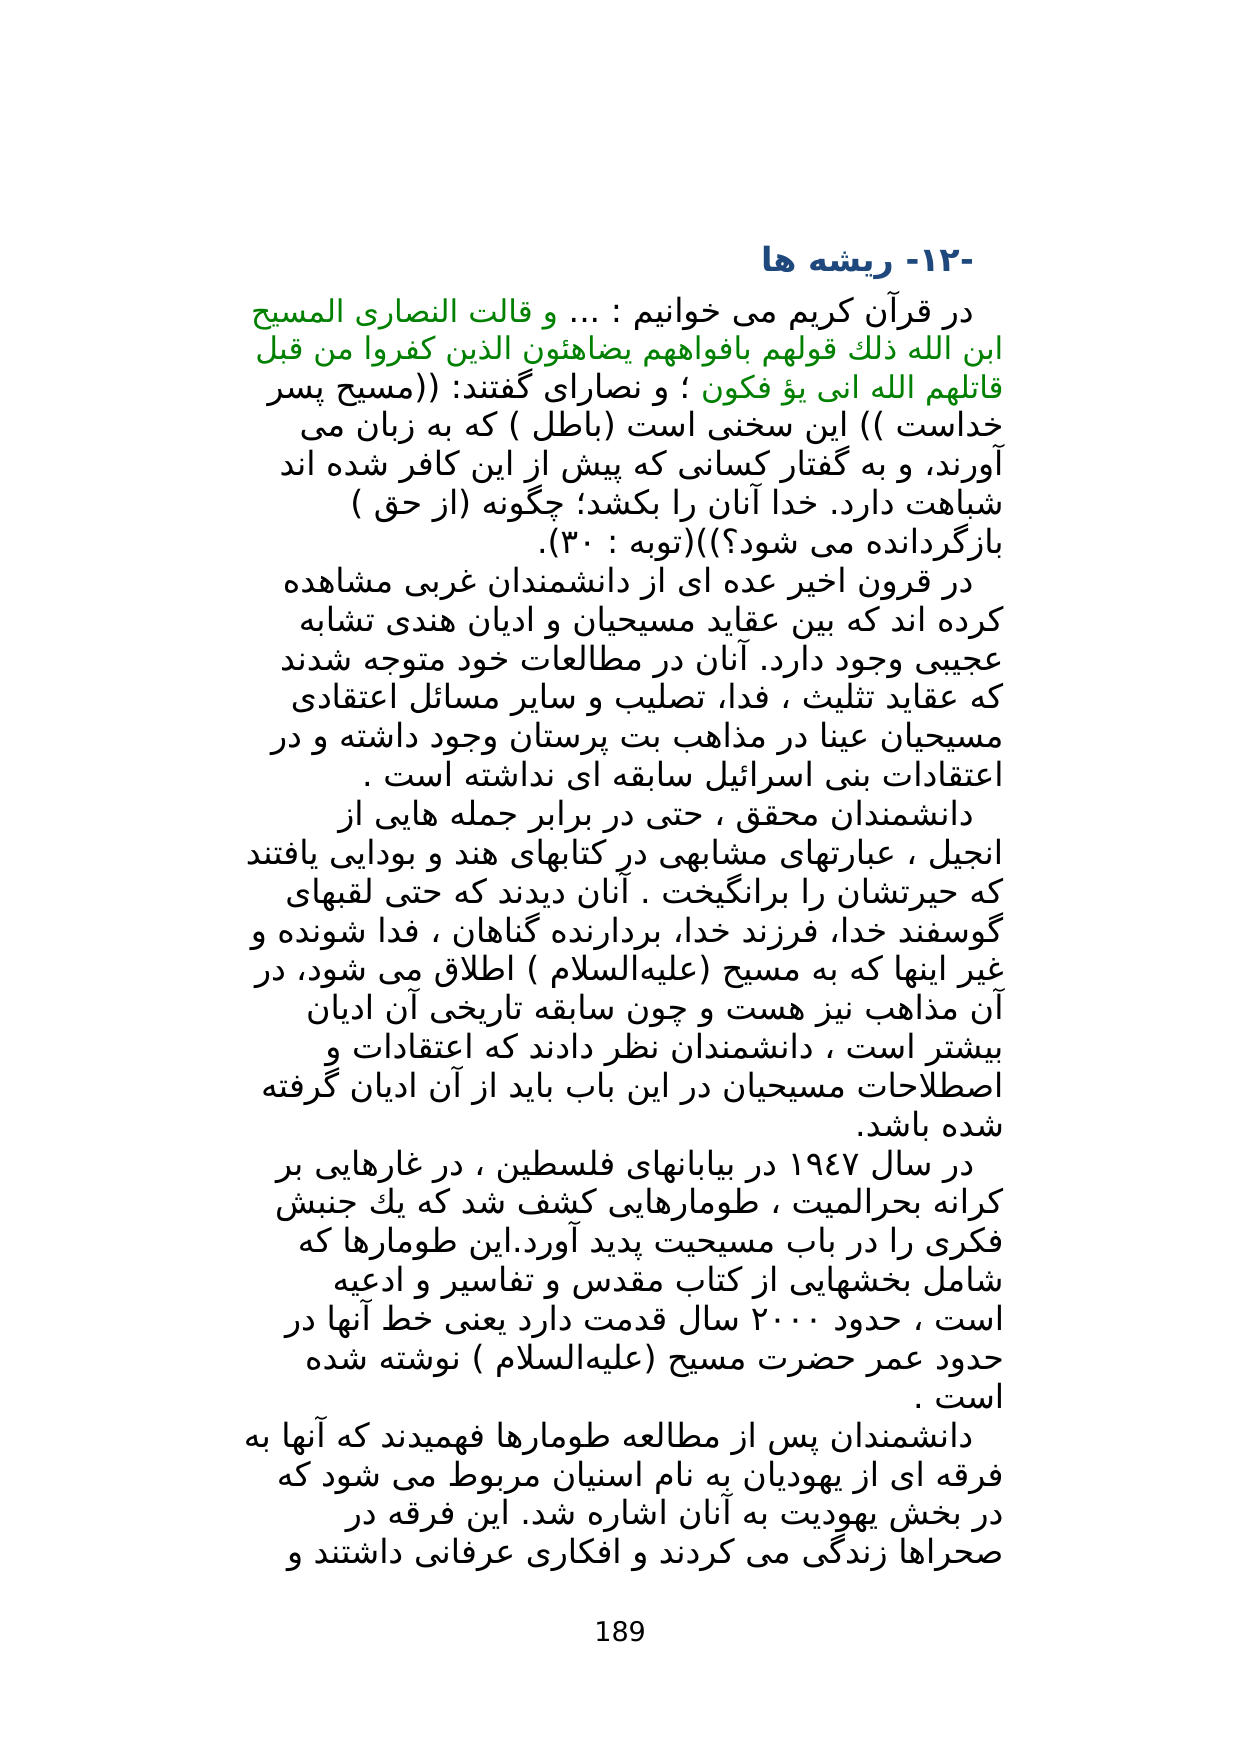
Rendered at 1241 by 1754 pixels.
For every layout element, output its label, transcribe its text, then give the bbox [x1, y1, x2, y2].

text در قرآن كريم مى خوانيم : ... و قالت النصارى المسيح ابن الله ذلك قولهم بافواههم يضاهئون الذين كفروا من قبل قاتلهم الله انى يؤ فكون ؛ و نصاراى گفتند: ((مسيح پسر خداست )) اين سخنى است (باطل ) كه به زبان مى آورند، و به گفتار كسانى كه پيش از اين كافر شده اند شباهت دارد. خدا آنان را بكشد؛ چگونه (از حق ) بازگردانده مى شود؟))(توبه : ٣٠). [236, 292, 1004, 561]
subtitle -١٢- ريشه ها [236, 241, 1004, 279]
text دانشمندان محقق ، حتى در برابر جمله هايى از انجيل ، عبارتهاى مشابهى در كتابهاى هند و بودايى يافتند كه حيرتشان را برانگيخت . آنان ديدند كه حتى لقبهاى گوسفند خدا، فرزند خدا، بردارنده گناهان ، فدا شونده و غير اينها كه به مسيح (عليه‌السلام ) اطلاق مى شود، در آن مذاهب نيز هست و چون سابقه تاريخى آن اديان بيشتر است ، دانشمندان نظر دادند كه اعتقادات و اصطلاحات مسيحيان در اين باب بايد از آن اديان گرفته شده باشد. [236, 794, 1004, 1144]
text در سال ١٩٤٧ در بيابانهاى فلسطين ، در غارهايى بر كرانه بحرالميت ، طومارهايى كشف شد كه يك جنبش فكرى را در باب مسيحيت پديد آورد.اين طومارها كه شامل بخشهايى از كتاب مقدس و تفاسير و ادعيه است ، حدود ٢٠٠٠ سال قدمت دارد يعنى خط آنها در حدود عمر حضرت مسيح (عليه‌السلام ) نوشته شده است . [236, 1144, 1004, 1416]
text در قرون اخير عده اى از دانشمندان غربى مشاهده كرده اند كه بين عقايد مسيحيان و اديان هندى تشابه عجيبى وجود دارد. آنان در مطالعات خود متوجه شدند كه عقايد تثليث ، فدا، تصليب و ساير مسائل اعتقادى مسيحيان عينا در مذاهب بت پرستان وجود داشته و در اعتقادات بنى اسرائيل سابقه اى نداشته است . [236, 561, 1004, 794]
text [236, 1416, 1004, 1572]
